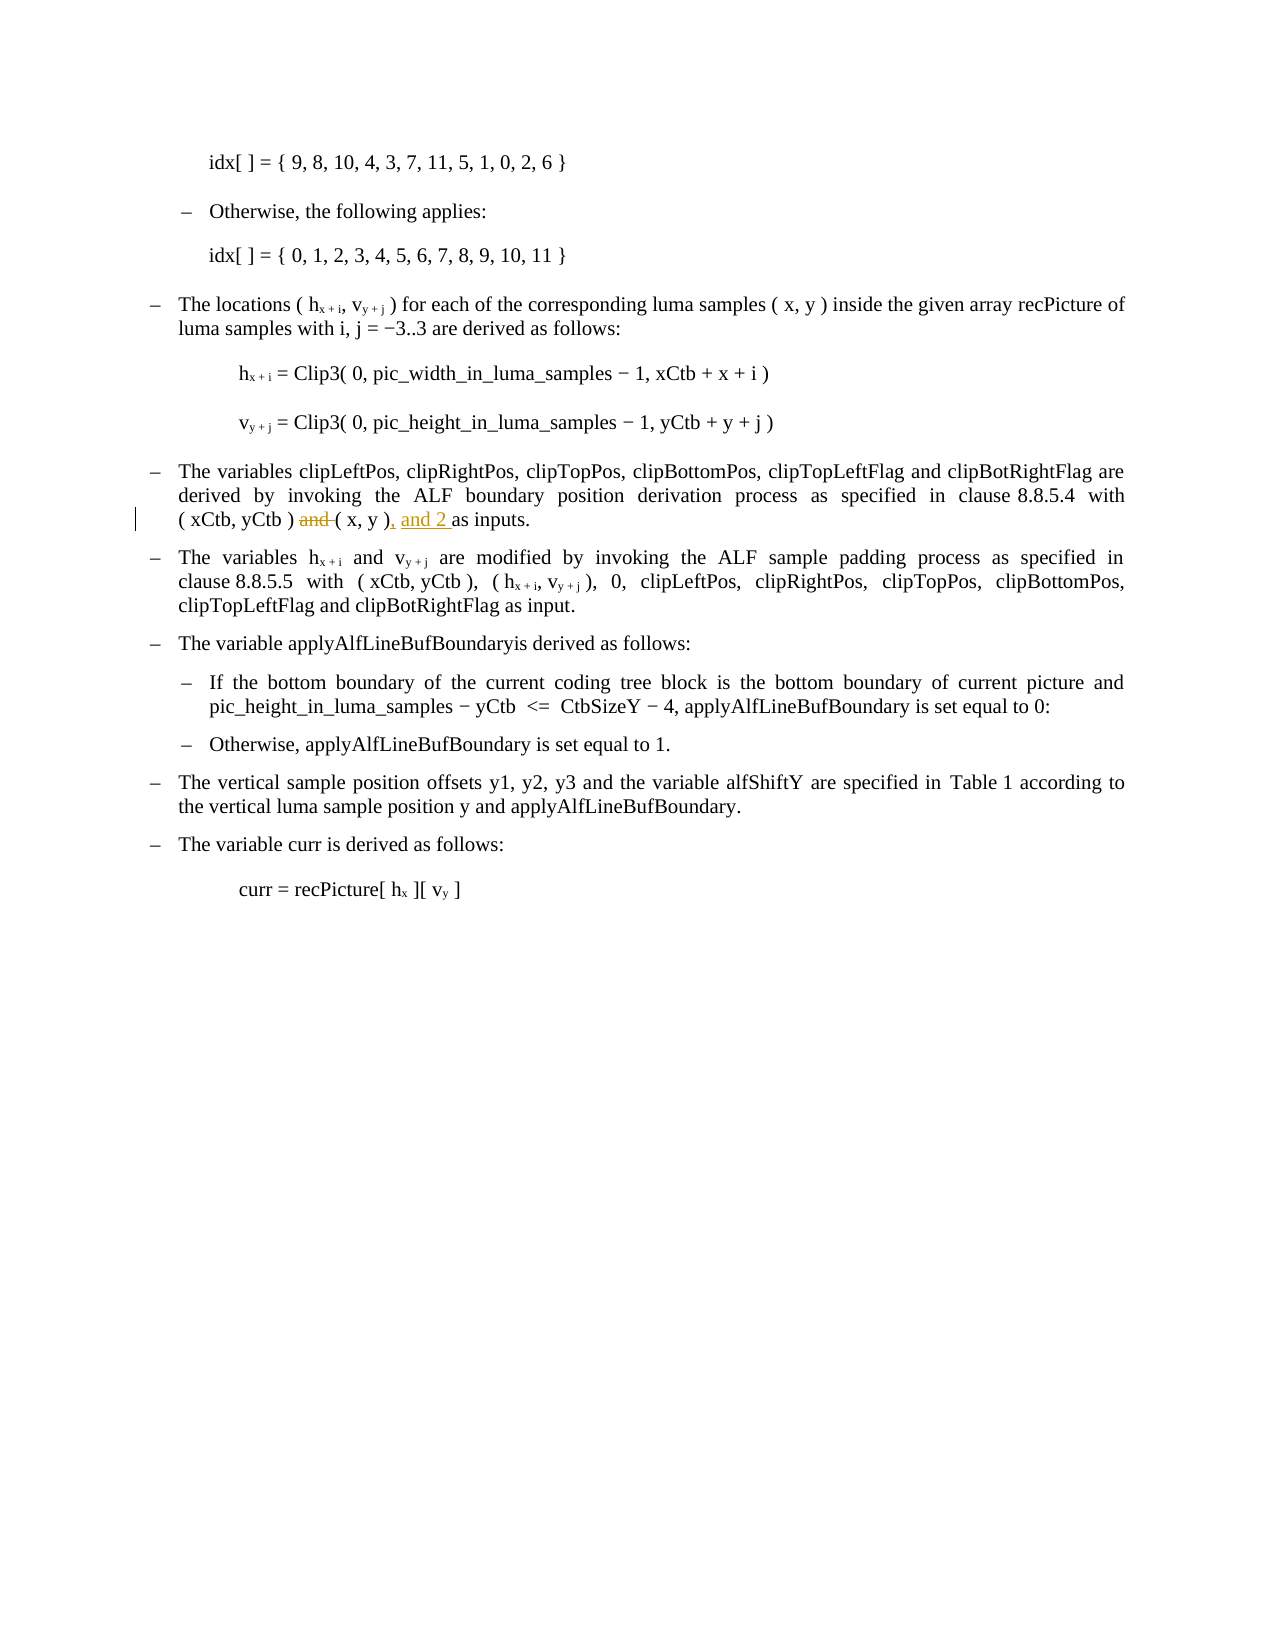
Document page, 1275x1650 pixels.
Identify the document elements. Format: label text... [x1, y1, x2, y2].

list The variable applyAlfLineBufBoundaryis derived as follows: [150, 631, 1125, 655]
list The variables hx + i and vy + j are modified by invoking the ALF sample padding process as specified in clause 8.8.5.6 with ( xCtb, yCtb ), ( hx + i, vy + j ), 0, clipLeftPos, clipRightPos, clipTopPos, clipBottomPos, clipTopLeftFlag and clipBotRightFlag as input. [150, 545, 1125, 617]
list The locations ( hx + i, vy + j ) for each of the corresponding luma samples ( x, y ) inside the given array recPicture of luma samples with i, j = −3..3 are derived as follows: [150, 292, 1125, 340]
list The variables clipLeftPos, clipRightPos, clipTopPos, clipBottomPos, clipTopLeftFlag and clipBotRightFlag are derived by invoking the ALF boundary position derivation process as specified in clause 8.8.5.5 with ( xCtb, yCtb ) ( x, y ) as inputs. [150, 459, 1125, 531]
list If the bottom boundary of the current coding tree block is the bottom boundary of current picture and pic_height_in_luma_samples − yCtb <= CtbSizeY − 4, applyAlfLineBufBoundary is set equal to 0: [181, 669, 1125, 718]
list The variable curr is derived as follows: [150, 832, 1125, 856]
list Otherwise, applyAlfLineBufBoundary is set equal to 1. [181, 732, 1125, 756]
list Otherwise, the following applies: [181, 199, 1125, 223]
